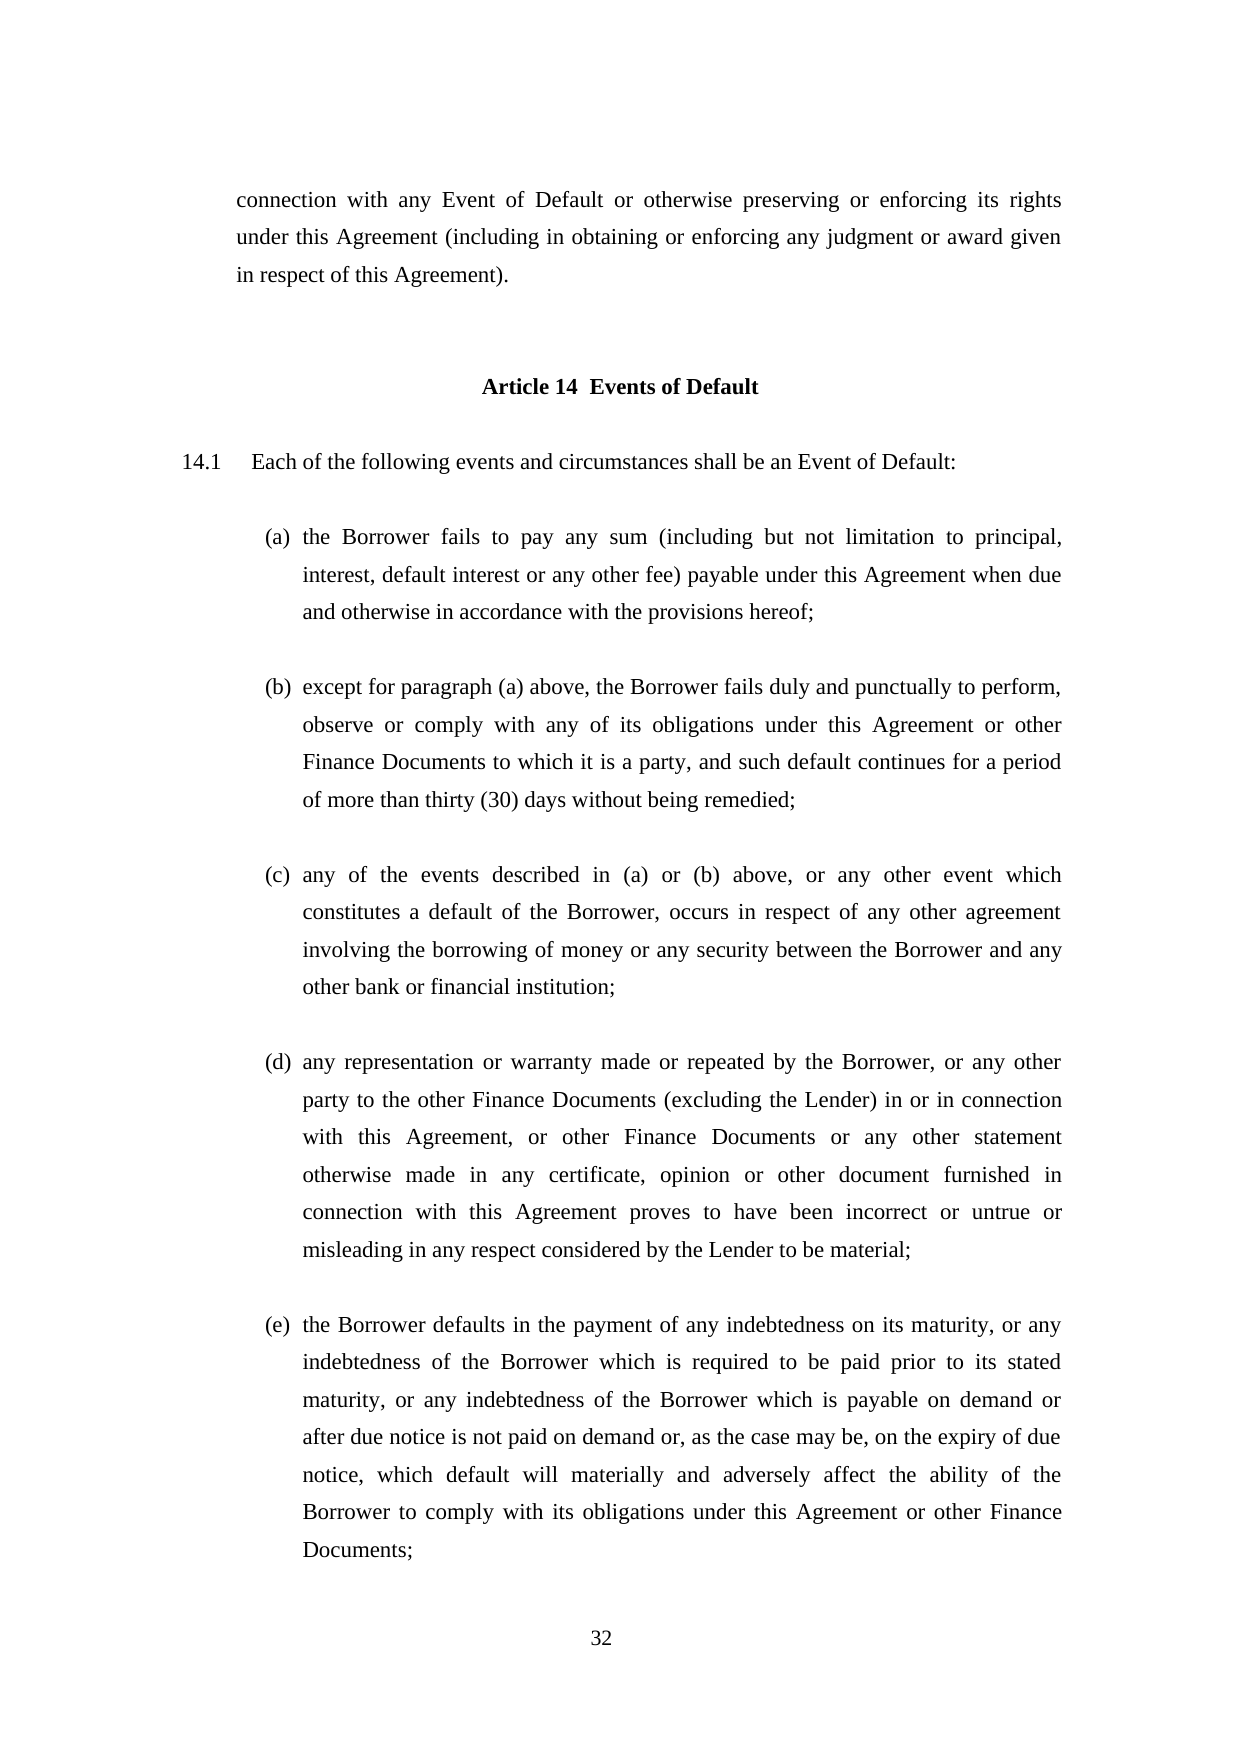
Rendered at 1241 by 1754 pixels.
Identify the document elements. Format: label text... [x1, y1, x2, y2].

list except for paragraph (a) above, the Borrower fails duly and punctually to perform, observe or comply with any of its obligations under this Agreement or other Finance Documents to which it is a party, and such default continues for a period of more than thirty (30) days without being remedied; [265, 665, 1063, 815]
list any representation or warranty made or repeated by the Borrower, or any other party to the other Finance Documents (excluding the Lender) in or in connection with this Agreement, or other Finance Documents or any other statement otherwise made in any certificate, opinion or other document furnished in connection with this Agreement proves to have been incorrect or untrue or misleading in any respect considered by the Lender to be material; [265, 1040, 1063, 1265]
list any of the events described in (a) or (b) above, or any other event which constitutes a default of the Borrower, occurs in respect of any other agreement involving the borrowing of money or any security between the Borrower and any other bank or financial institution; [265, 852, 1063, 1002]
text Article 14 Events of Default [177, 365, 1063, 402]
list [222, 177, 1063, 290]
list Each of the following events and circumstances shall be an Event of Default: [222, 440, 1063, 477]
list the Borrower defaults in the payment of any indebtedness on its maturity, or any indebtedness of the Borrower which is required to be paid prior to its stated maturity, or any indebtedness of the Borrower which is payable on demand or after due notice is not paid on demand or, as the case may be, on the expiry of due notice, which default will materially and adversely affect the ability of the Borrower to comply with its obligations under this Agreement or other Finance Documents; [265, 1302, 1063, 1565]
list the Borrower fails to pay any sum (including but not limitation to principal, interest, default interest or any other fee) payable under this Agreement when due and otherwise in accordance with the provisions hereof; [265, 515, 1063, 627]
